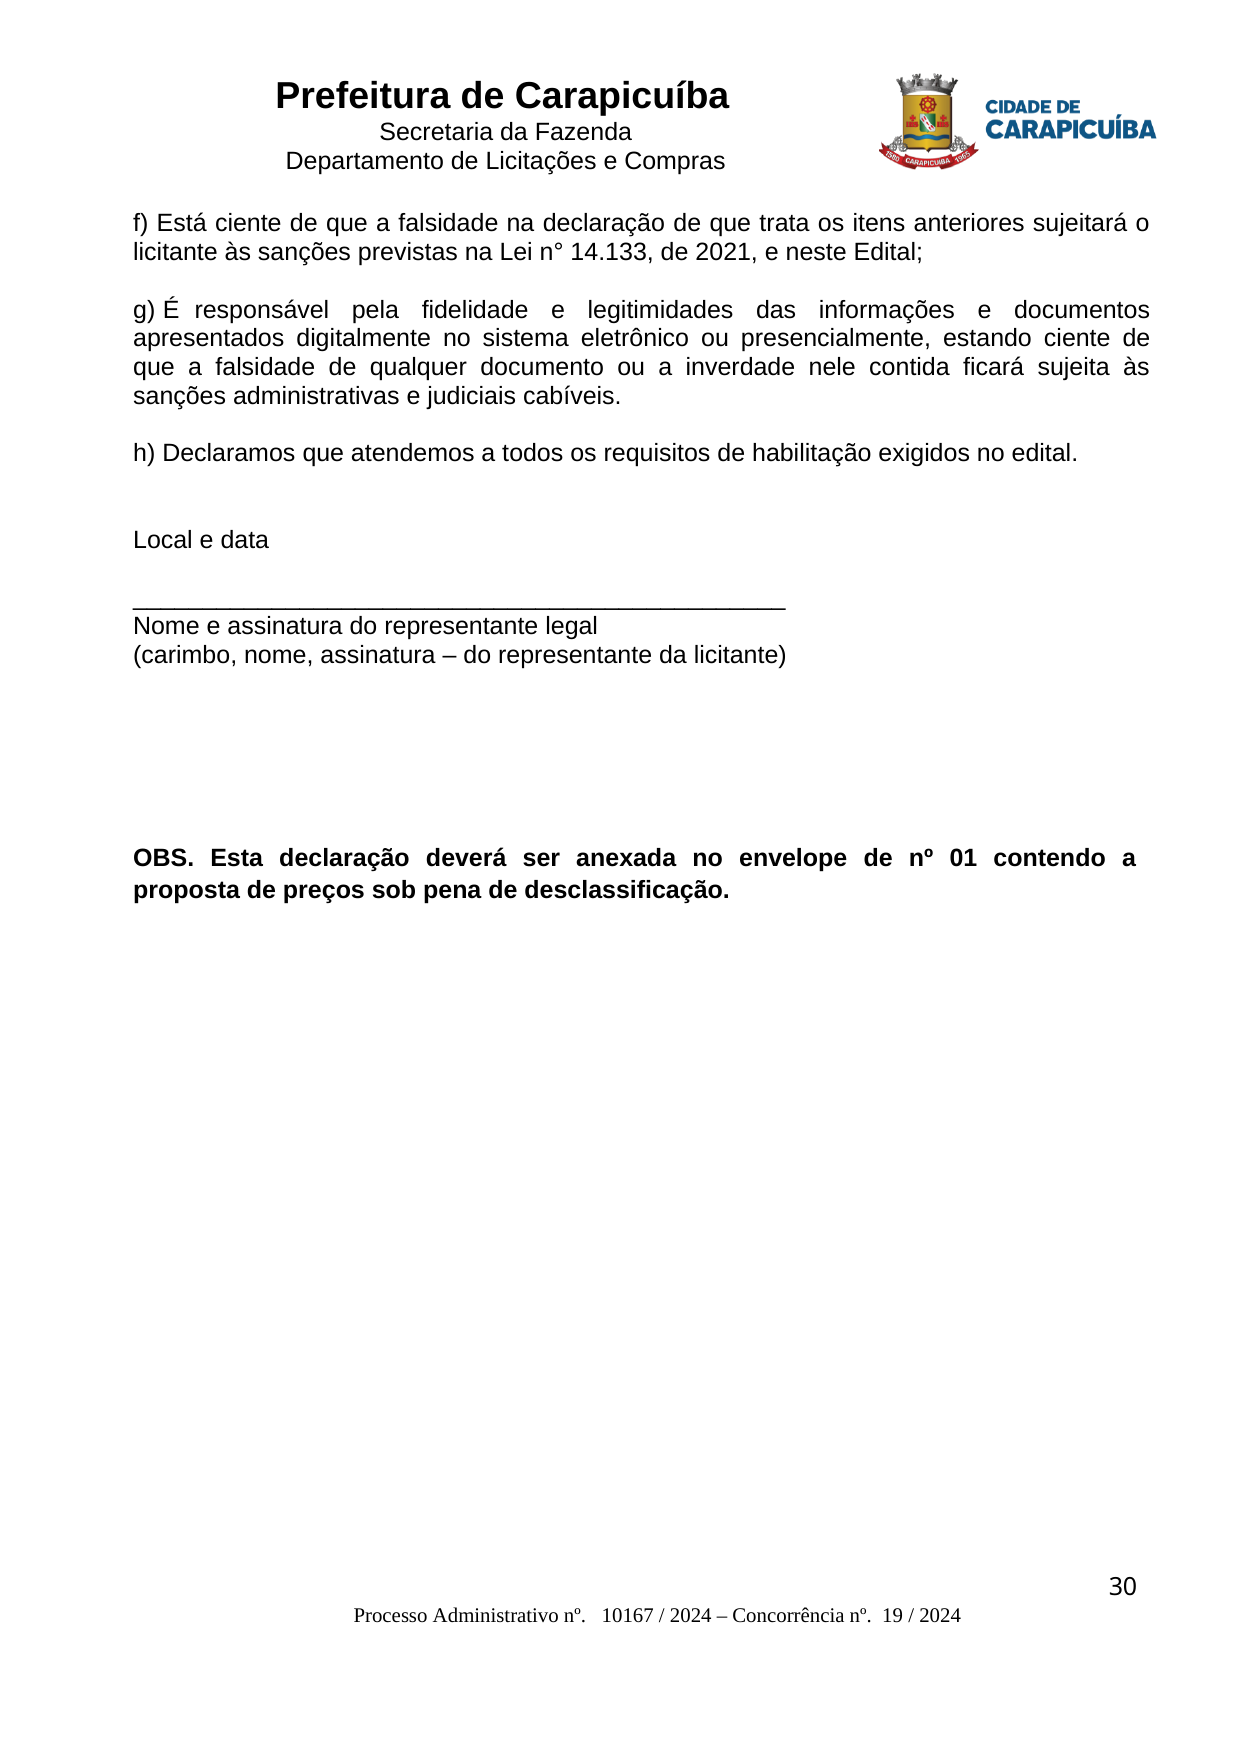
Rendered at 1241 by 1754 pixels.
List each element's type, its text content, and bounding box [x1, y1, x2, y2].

text _______________________________________________ [133, 582, 1137, 611]
picture [877, 65, 1159, 172]
text Local e data [133, 525, 1137, 553]
text Nome e assinatura do representante legal [133, 611, 1137, 640]
text g) É responsável pela fidelidade e legitimidades das informações e documentos apresentados digitalmente no sistema eletrônico ou presencialmente, estando ciente de que a falsidade de qualquer documento ou a inverdade nele contida ficará sujeita às sanções administrativas e judiciais cabíveis. [133, 295, 1152, 410]
text h) Declaramos que atendemos a todos os requisitos de habilitação exigidos no edital. [133, 438, 1152, 467]
text OBS. Esta declaração deverá ser anexada no envelope de nº 01 contendo a proposta de preços sob pena de desclassificação. [133, 842, 1137, 904]
text (carimbo, nome, assinatura – do representante da licitante) [133, 640, 1152, 668]
text f) Está ciente de que a falsidade na declaração de que trata os itens anteriores sujeitará o licitante às sanções previstas na Lei n° 14.133, de 2021, e neste Edital; [133, 208, 1152, 266]
